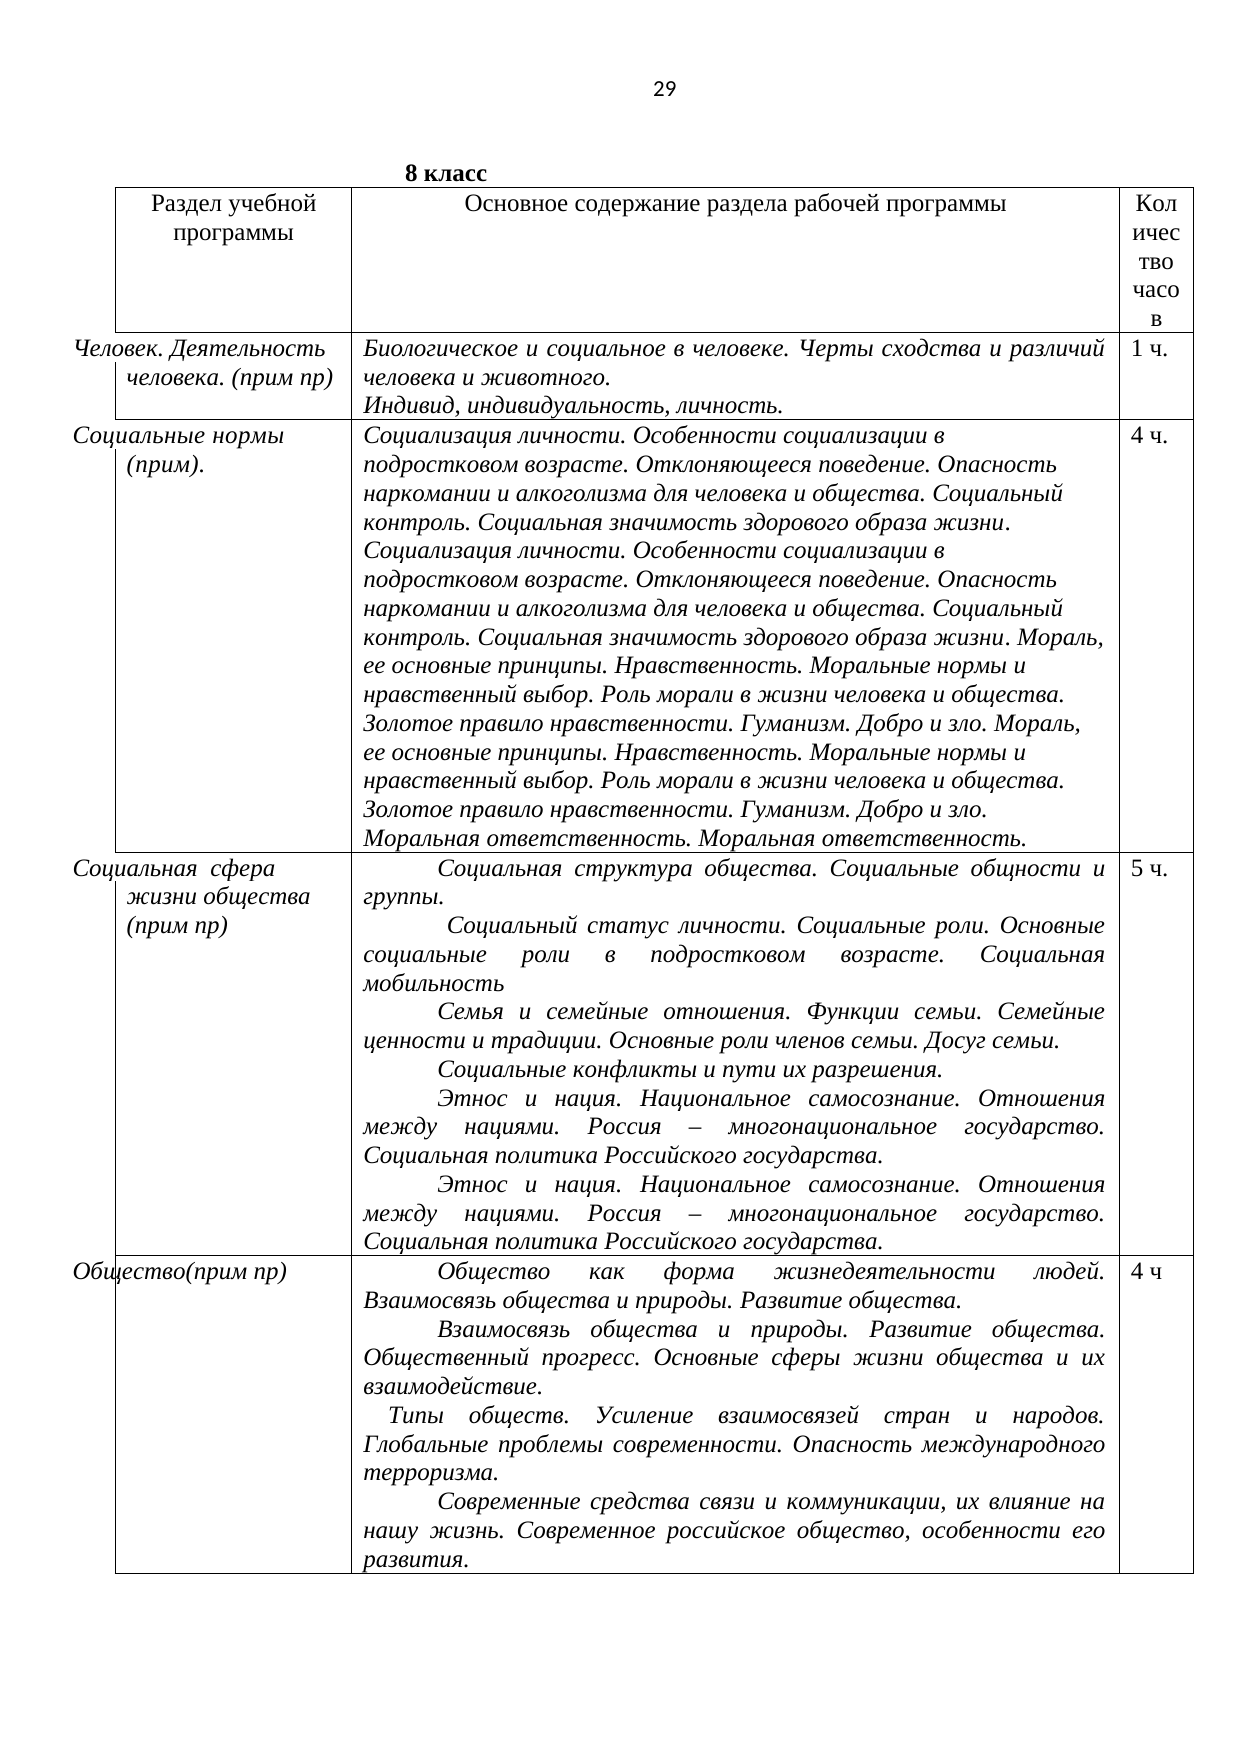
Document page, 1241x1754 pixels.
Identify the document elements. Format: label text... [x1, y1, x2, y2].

table_cell Общество как форма жизнедеятельности людей. Взаимосвязь общества и природы. Развитие общества. Взаимосвязь общества и природы. Развитие общества. Общественный прогресс. Основные сферы жизни общества и их взаимодействие. Типы обществ. Усиление взаимосвязей стран и народов. Глобальные проблемы современности. Опасность международного терроризма. Современные средства связи и коммуникации, их влияние на нашу жизнь. Современное российское общество, особенности его развития. [352, 1256, 1119, 1572]
table_cell 4 ч. [1120, 420, 1193, 852]
table_cell 4 ч [1120, 1256, 1193, 1572]
table_cell Социальная сфера жизни общества (прим пр) [116, 853, 351, 1255]
table_header Количество часов [1120, 188, 1193, 332]
table_cell 5 ч. [1120, 853, 1193, 1255]
table_cell Общество(прим пр) [116, 1256, 351, 1572]
table_cell Биологическое и социальное в человеке. Черты сходства и различий человека и животного. Индивид, индивидуальность, личность. [352, 333, 1119, 419]
table_header Раздел учебной программы [116, 188, 351, 332]
table_cell 1 ч. [1120, 333, 1193, 419]
table_cell Социальные нормы (прим). [116, 420, 351, 852]
table_header Основное содержание раздела рабочей программы [352, 188, 1119, 332]
table_cell Социальная структура общества. Социальные общности и группы. Социальный статус личности. Социальные роли. Основные социальные роли в подростковом возрасте. Социальная мобильность Семья и семейные отношения. Функции семьи. Семейные ценности и традиции. Основные роли членов семьи. Досуг семьи. Социальные конфликты и пути их разрешения. Этнос и нация. Национальное самосознание. Отношения между нациями. Россия – многонациональное государство. Социальная политика Российского государства. Этнос и нация. Национальное самосознание. Отношения между нациями. Россия – многонациональное государство. Социальная политика Российского государства. [352, 853, 1119, 1255]
table_cell Социализация личности. Особенности социализации в подростковом возрасте. Отклоняющееся поведение. Опасность наркомании и алкоголизма для человека и общества. Социальный контроль. Социальная значимость здорового образа жизни. Социализация личности. Особенности социализации в подростковом возрасте. Отклоняющееся поведение. Опасность наркомании и алкоголизма для человека и общества. Социальный контроль. Социальная значимость здорового образа жизни. Мораль, ее основные принципы. Нравственность. Моральные нормы и нравственный выбор. Роль морали в жизни человека и общества. Золотое правило нравственности. Гуманизм. Добро и зло. Мораль, ее основные принципы. Нравственность. Моральные нормы и нравственный выбор. Роль морали в жизни человека и общества. Золотое правило нравственности. Гуманизм. Добро и зло. Моральная ответственность. Моральная ответственность. [352, 420, 1119, 852]
text 8 класс [177, 158, 1152, 187]
table_cell Человек. Деятельность человека. (прим пр) [116, 333, 351, 419]
